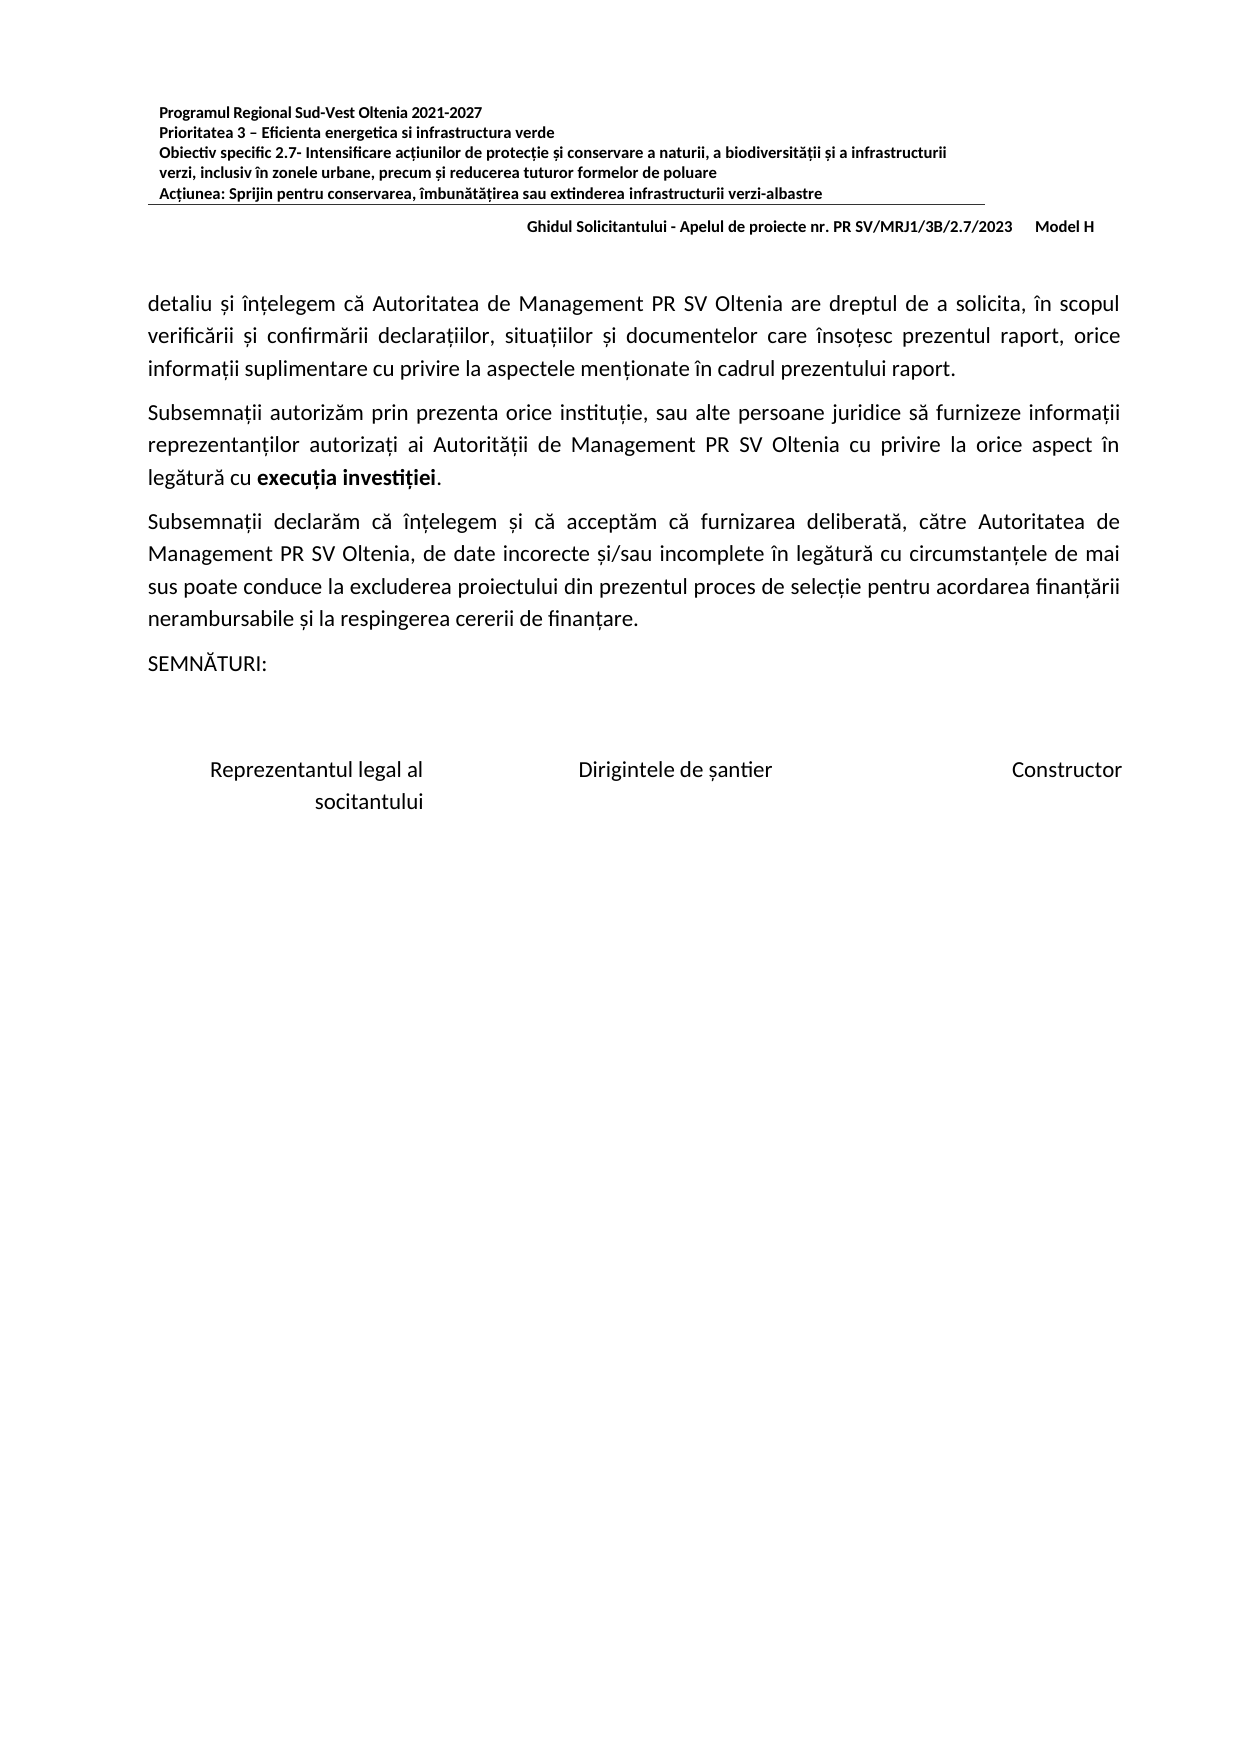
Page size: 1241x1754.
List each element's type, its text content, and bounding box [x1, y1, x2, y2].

text Constructor [846, 755, 1122, 783]
text Subsemnații autorizăm prin prezenta orice instituţie, sau alte persoane juridice să furnizeze informaţii reprezentanţilor autorizaţi ai Autorităţii de Management PR SV Oltenia cu privire la orice aspect în legătură cu execuția investiției. [148, 398, 1122, 491]
text Dirigintele de şantier [497, 755, 773, 783]
text SEMNĂTURI: [148, 649, 1122, 677]
text Reprezentantul legal al socitantului [148, 755, 423, 815]
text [148, 289, 1122, 382]
text Subsemnații declarăm că înţelegem şi că acceptăm că furnizarea deliberată, către Autoritatea de Management PR SV Oltenia, de date incorecte şi/sau incomplete în legătură cu circumstanţele de mai sus poate conduce la excluderea proiectului din prezentul proces de selecţie pentru acordarea finanţării nerambursabile şi la respingerea cererii de finanţare. [148, 507, 1122, 632]
